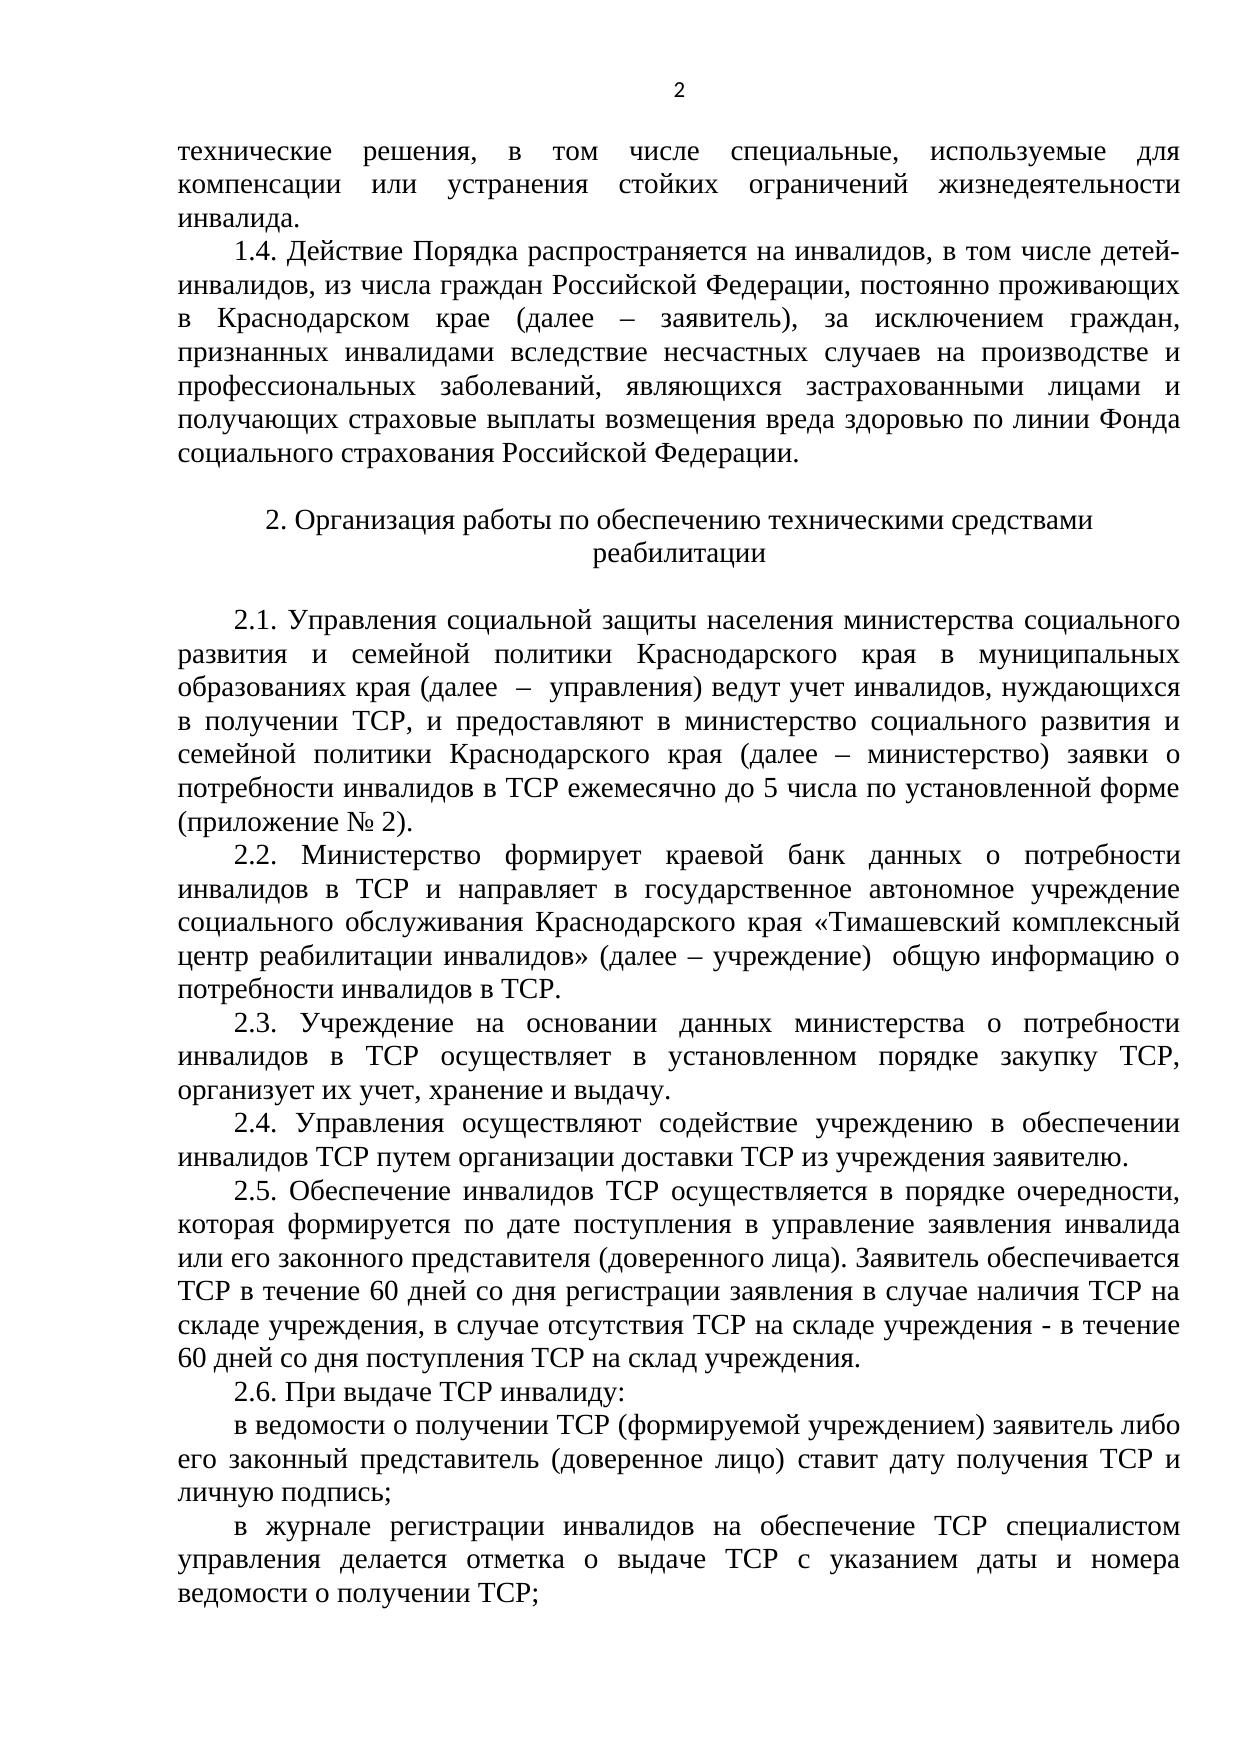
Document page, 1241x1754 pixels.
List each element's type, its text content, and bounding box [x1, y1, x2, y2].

text 2.6. При выдаче ТСР инвалиду: [177, 1374, 1181, 1407]
text в ведомости о получении ТСР (формируемой учреждением) заявитель либо его законный представитель (доверенное лицо) ставит дату получения ТСР и личную подпись; [177, 1407, 1181, 1508]
text в журнале регистрации инвалидов на обеспечение ТСР специалистом управления делается отметка о выдаче ТСР с указанием даты и номера ведомости о получении ТСР; [177, 1508, 1181, 1609]
text 2.4. Управления осуществляют содействие учреждению в обеспечении инвалидов ТСР путем организации доставки ТСР из учреждения заявителю. [177, 1106, 1181, 1173]
text 2. Организация работы по обеспечению техническими средствами реабилитации [177, 502, 1181, 569]
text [177, 133, 1181, 233]
text 2.5. Обеспечение инвалидов ТСР осуществляется в порядке очередности, которая формируется по дате поступления в управление заявления инвалида или его законного представителя (доверенного лица). Заявитель обеспечивается ТСР в течение 60 дней со дня регистрации заявления в случае наличия ТСР на складе учреждения, в случае отсутствия ТСР на складе учреждения - в течение 60 дней со дня поступления ТСР на склад учреждения. [177, 1173, 1181, 1374]
text 2.1. Управления социальной защиты населения министерства социального развития и семейной политики Краснодарского края в муниципальных образованиях края (далее – управления) ведут учет инвалидов, нуждающихся в получении ТСР, и предоставляют в министерство социального развития и семейной политики Краснодарского края (далее – министерство) заявки о потребности инвалидов в ТСР ежемесячно до 5 числа по установленной форме (приложение № 2). [177, 602, 1181, 837]
text 2.3. Учреждение на основании данных министерства о потребности инвалидов в ТСР осуществляет в установленном порядке закупку ТСР, организует их учет, хранение и выдачу. [177, 1005, 1181, 1106]
text 1.4. Действие Порядка распространяется на инвалидов, в том числе детей-инвалидов, из числа граждан Российской Федерации, постоянно проживающих в Краснодарском крае (далее – заявитель), за исключением граждан, признанных инвалидами вследствие несчастных случаев на производстве и профессиональных заболеваний, являющихся застрахованными лицами и получающих страховые выплаты возмещения вреда здоровью по линии Фонда социального страхования Российской Федерации. [177, 233, 1181, 468]
text 2.2. Министерство формирует краевой банк данных о потребности инвалидов в ТСР и направляет в государственное автономное учреждение социального обслуживания Краснодарского края «Тимашевский комплексный центр реабилитации инвалидов» (далее – учреждение) общую информацию о потребности инвалидов в ТСР. [177, 837, 1181, 1005]
